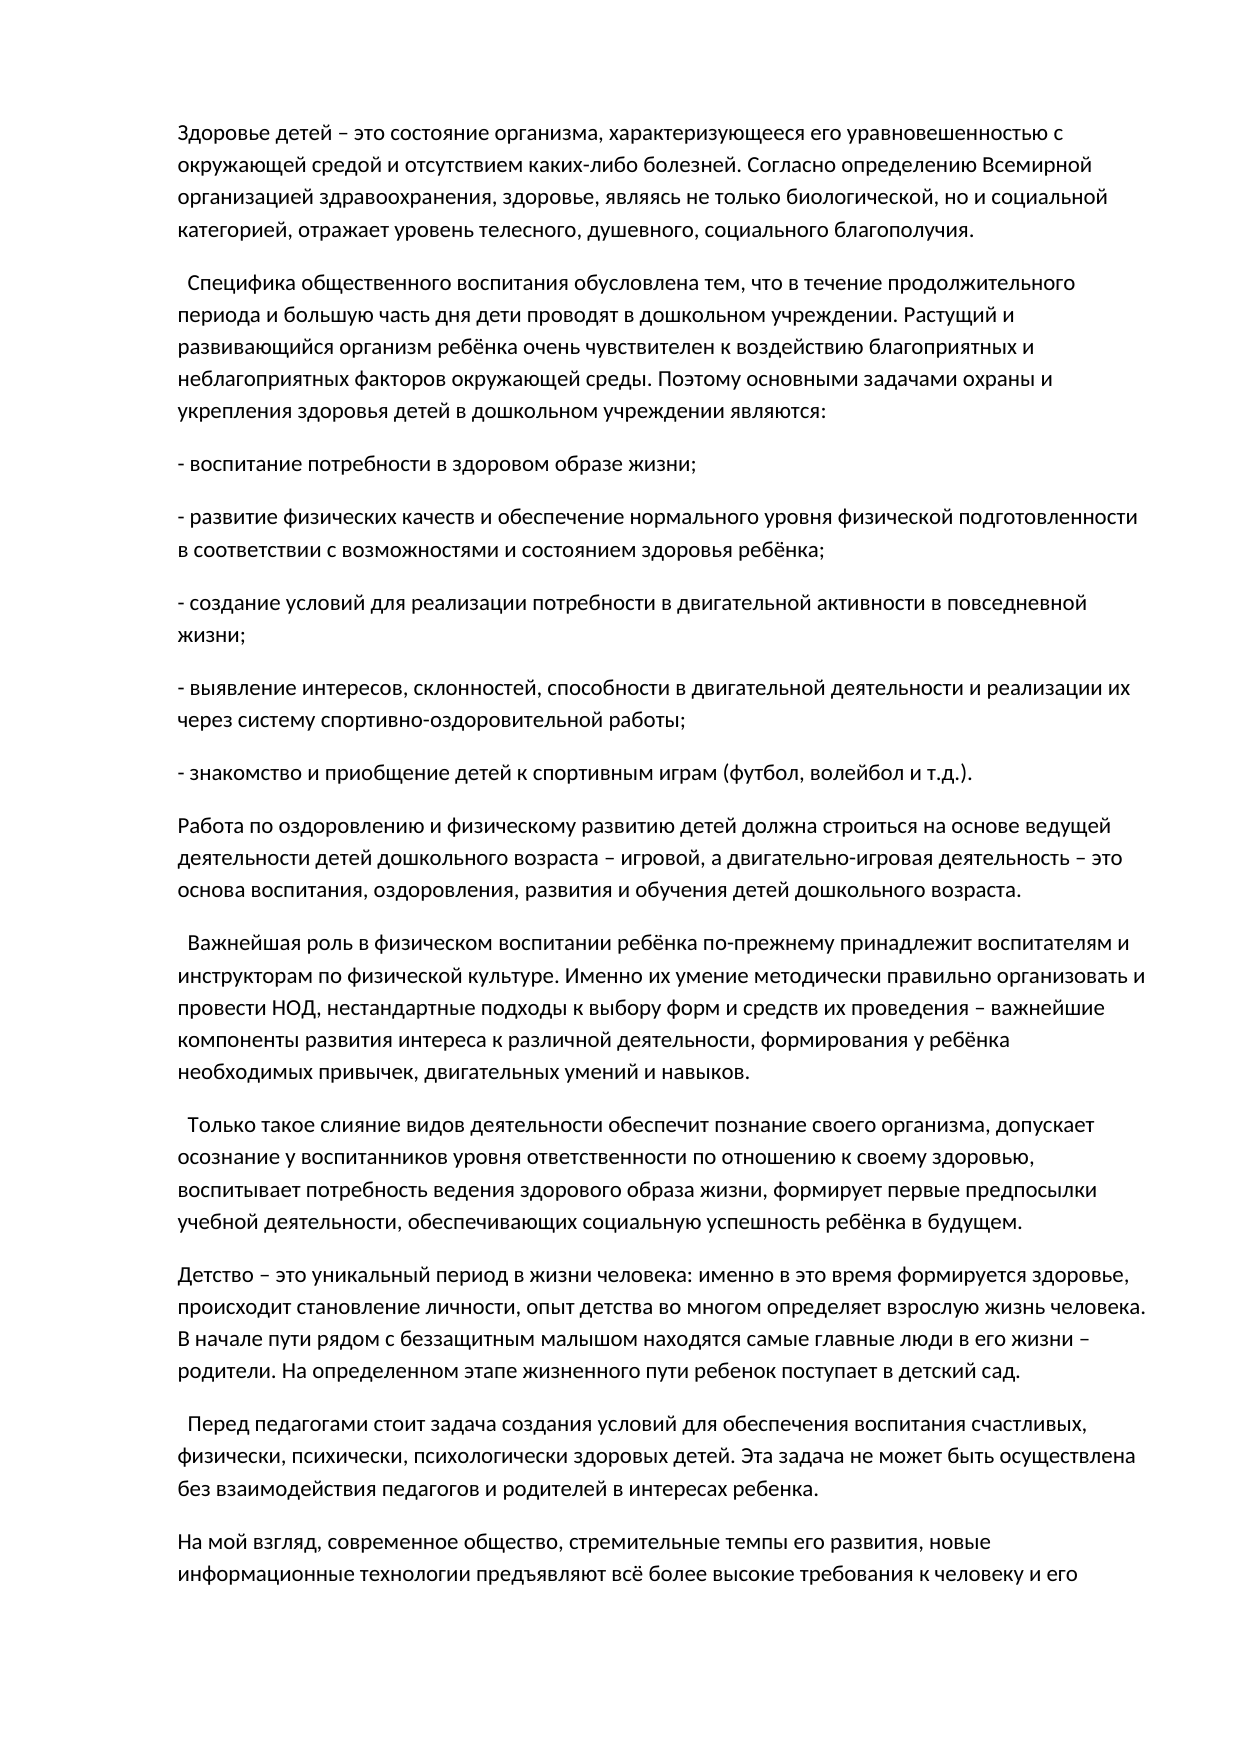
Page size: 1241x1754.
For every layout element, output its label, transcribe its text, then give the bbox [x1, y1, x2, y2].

text - развитие физических качеств и обеспечение нормального уровня физической подготовленности в соответствии с возможностями и состоянием здоровья ребёнка; [177, 502, 1152, 563]
text - воспитание потребности в здоровом образе жизни; [177, 449, 1152, 477]
text - создание условий для реализации потребности в двигательной активности в повседневной жизни; [177, 588, 1152, 648]
text Перед педагогами стоит задача создания условий для обеспечения воспитания счастливых, физически, психически, психологически здоровых детей. Эта задача не может быть осуществлена без взаимодействия педагогов и родителей в интересах ребенка. [177, 1409, 1152, 1502]
text Работа по оздоровлению и физическому развитию детей должна строиться на основе ведущей деятельности детей дошкольного возраста – игровой, а двигательно-игровая деятельность – это основа воспитания, оздоровления, развития и обучения детей дошкольного возраста. [177, 811, 1152, 903]
text Специфика общественного воспитания обусловлена тем, что в течение продолжительного периода и большую часть дня дети проводят в дошкольном учреждении. Растущий и развивающийся организм ребёнка очень чувствителен к воздействию благоприятных и неблагоприятных факторов окружающей среды. Поэтому основными задачами охраны и укрепления здоровья детей в дошкольном учреждении являются: [177, 268, 1152, 424]
text Только такое слияние видов деятельности обеспечит познание своего организма, допускает осознание у воспитанников уровня ответственности по отношению к своему здоровью, воспитывает потребность ведения здорового образа жизни, формирует первые предпосылки учебной деятельности, обеспечивающих социальную успешность ребёнка в будущем. [177, 1110, 1152, 1235]
text - выявление интересов, склонностей, способности в двигательной деятельности и реализации их через систему спортивно-оздоровительной работы; [177, 673, 1152, 733]
text - знакомство и приобщение детей к спортивным играм (футбол, волейбол и т.д.). [177, 758, 1152, 786]
text Важнейшая роль в физическом воспитании ребёнка по-прежнему принадлежит воспитателям и инструкторам по физической культуре. Именно их умение методически правильно организовать и провести НОД, нестандартные подходы к выбору форм и средств их проведения – важнейшие компоненты развития интереса к различной деятельности, формирования у ребёнка необходимых привычек, двигательных умений и навыков. [177, 928, 1152, 1085]
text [177, 1527, 1152, 1587]
text Детство – это уникальный период в жизни человека: именно в это время формируется здоровье, происходит становление личности, опыт детства во многом определяет взрослую жизнь человека. В начале пути рядом с беззащитным малышом находятся самые главные люди в его жизни – родители. На определенном этапе жизненного пути ребенок поступает в детский сад. [177, 1260, 1152, 1384]
text Здоровье детей – это состояние организма, характеризующееся его уравновешенностью с окружающей средой и отсутствием каких-либо болезней. Согласно определению Всемирной организацией здравоохранения, здоровье, являясь не только биологической, но и социальной категорией, отражает уровень телесного, душевного, социального благополучия. [177, 118, 1152, 243]
